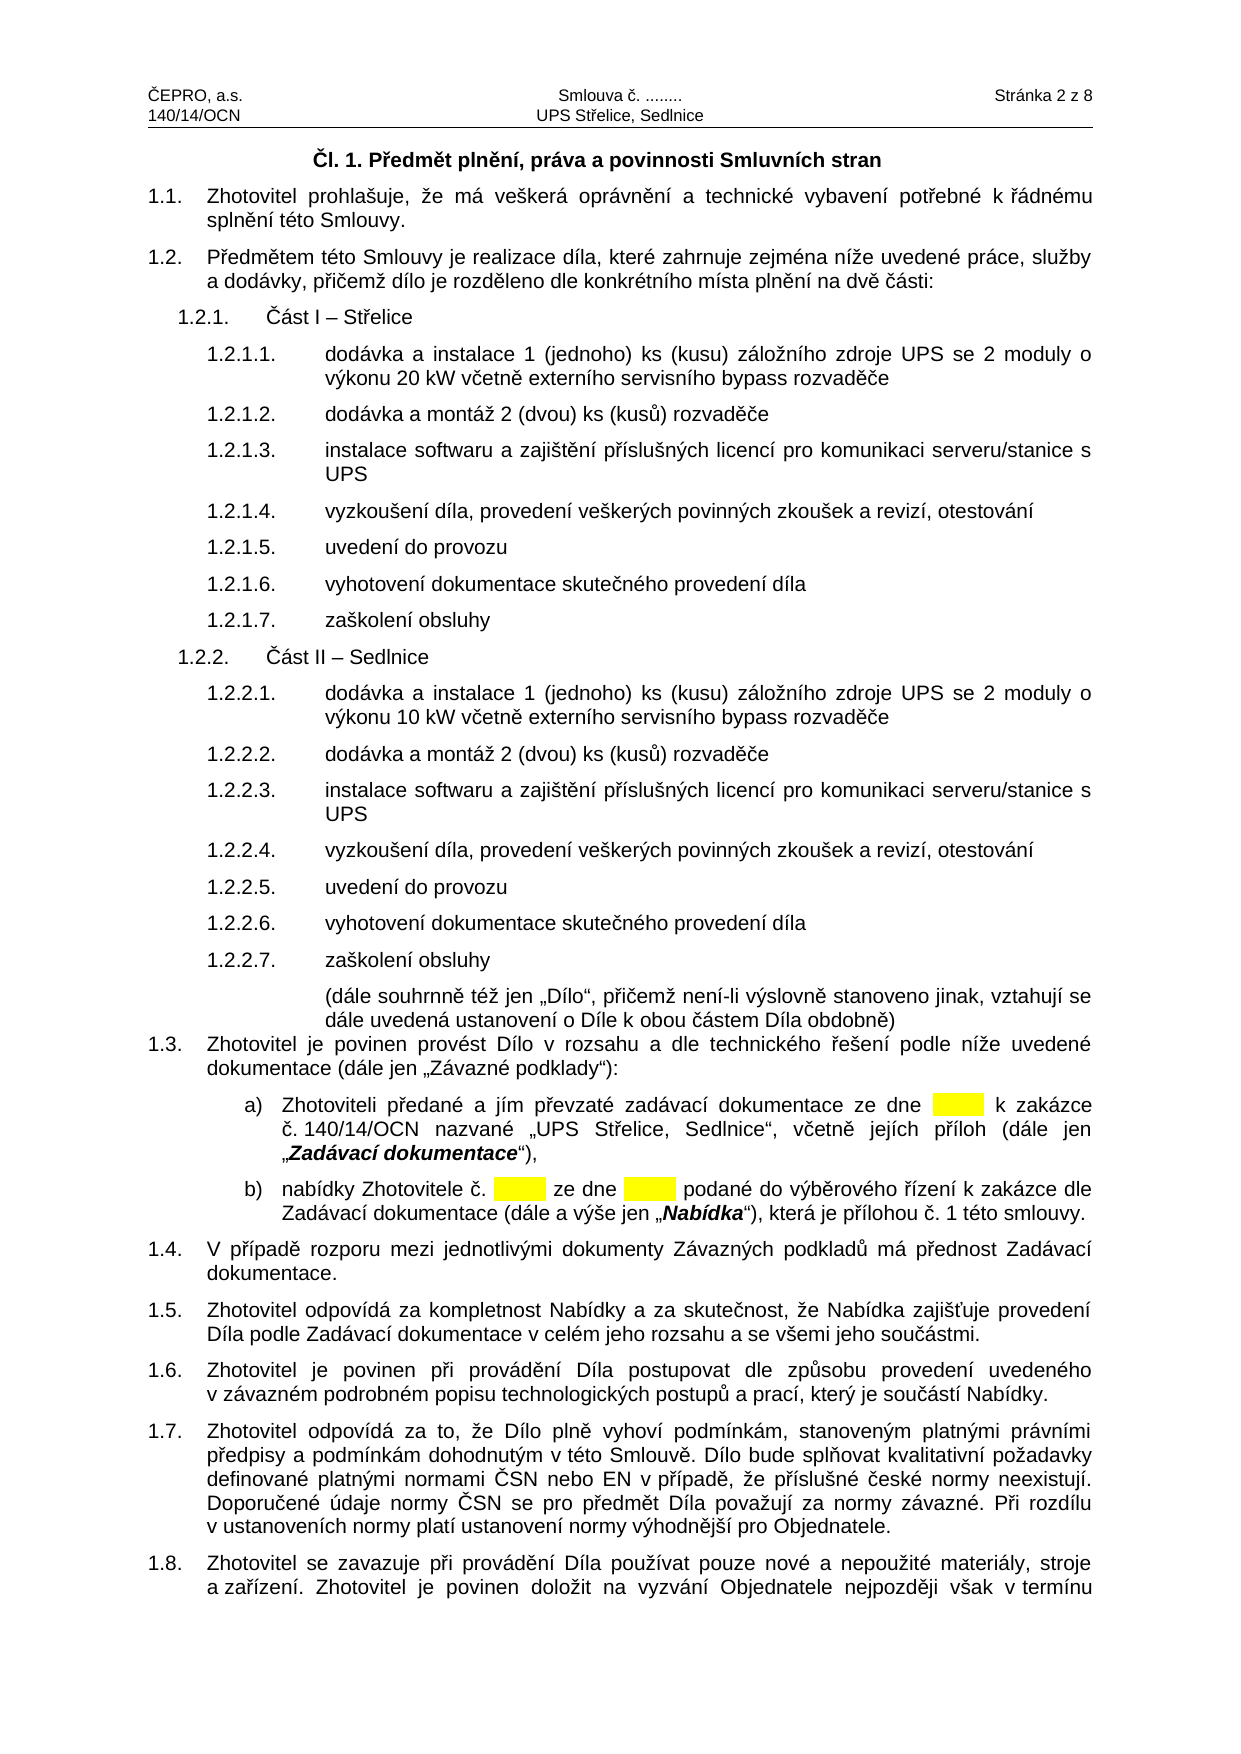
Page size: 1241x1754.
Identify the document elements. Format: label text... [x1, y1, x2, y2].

list Zhotovitel odpovídá za to, že Dílo plně vyhoví podmínkám, stanoveným platnými právními předpisy a podmínkám dohodnutým v této Smlouvě. Dílo bude splňovat kvalitativní požadavky definované platnými normami ČSN nebo EN v případě, že příslušné české normy neexistují. Doporučené údaje normy ČSN se pro předmět Díla považují za normy závazné. Při rozdílu v ustanoveních normy platí ustanovení normy výhodnější pro Objednatele. [148, 1418, 1093, 1538]
list Zhotovitel prohlašuje, že má veškerá oprávnění a technické vybavení potřebné k řádnému splnění této Smlouvy. [148, 184, 1093, 232]
list Předmětem této Smlouvy je realizace díla, které zahrnuje zejména níže uvedené práce, služby a dodávky, přičemž dílo je rozděleno dle konkrétního místa plnění na dvě části: [148, 244, 1093, 292]
text Předmět plnění, práva a povinnosti Smluvních stran [102, 148, 1093, 172]
text instalace softwaru a zajištění příslušných licencí pro komunikaci serveru/stanice s UPS [207, 778, 1093, 826]
text Část II – Sedlnice [177, 644, 1093, 668]
list V případě rozporu mezi jednotlivými dokumenty Závazných podkladů má přednost Zadávací dokumentace. [148, 1237, 1093, 1285]
list (dále souhrnně též jen „Dílo“, přičemž není-li výslovně stanoveno jinak, vztahují se dále uvedená ustanovení o Díle k obou částem Díla obdobně) [325, 984, 1093, 1032]
text zaškolení obsluhy [207, 608, 1093, 632]
text vyhotovení dokumentace skutečného provedení díla [207, 911, 1093, 935]
text dodávka a instalace 1 (jednoho) ks (kusu) záložního zdroje UPS se 2 moduly o výkonu 10 kW včetně externího servisního bypass rozvaděče [207, 681, 1093, 729]
list Zhotoviteli předané a jím převzaté zadávací dokumentace ze dne k zakázce č. 140/14/OCN nazvané „UPS Střelice, Sedlnice“, včetně jejích příloh (dále jen „Zadávací dokumentace“), [244, 1092, 1093, 1164]
text vyzkoušení díla, provedení veškerých povinných zkoušek a revizí, otestování [207, 838, 1093, 862]
text uvedení do provozu [207, 535, 1093, 559]
text vyzkoušení díla, provedení veškerých povinných zkoušek a revizí, otestování [207, 499, 1093, 523]
text zaškolení obsluhy [207, 948, 1093, 972]
text uvedení do provozu [207, 875, 1093, 899]
text instalace softwaru a zajištění příslušných licencí pro komunikaci serveru/stanice s UPS [207, 438, 1093, 486]
list Zhotovitel je povinen provést Dílo v rozsahu a dle technického řešení podle níže uvedené dokumentace (dále jen „Závazné podklady“): [148, 1032, 1093, 1080]
text vyhotovení dokumentace skutečného provedení díla [207, 572, 1093, 596]
list Zhotovitel odpovídá za kompletnost Nabídky a za skutečnost, že Nabídka zajišťuje provedení Díla podle Zadávací dokumentace v celém jeho rozsahu a se všemi jeho součástmi. [148, 1298, 1093, 1346]
list Zhotovitel je povinen při provádění Díla postupovat dle způsobu provedení uvedeného v závazném podrobném popisu technologických postupů a prací, který je součástí Nabídky. [148, 1358, 1093, 1406]
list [148, 1551, 1093, 1599]
text dodávka a montáž 2 (dvou) ks (kusů) rozvaděče [207, 741, 1093, 765]
text dodávka a instalace 1 (jednoho) ks (kusu) záložního zdroje UPS se 2 moduly o výkonu 20 kW včetně externího servisního bypass rozvaděče [207, 341, 1093, 389]
text Část I – Střelice [177, 305, 1093, 329]
list nabídky Zhotovitele č. ze dne podané do výběrového řízení k zakázce dle Zadávací dokumentace (dále a výše jen „Nabídka“), která je přílohou č. 1 této smlouvy. [244, 1177, 1093, 1225]
text dodávka a montáž 2 (dvou) ks (kusů) rozvaděče [207, 402, 1093, 426]
